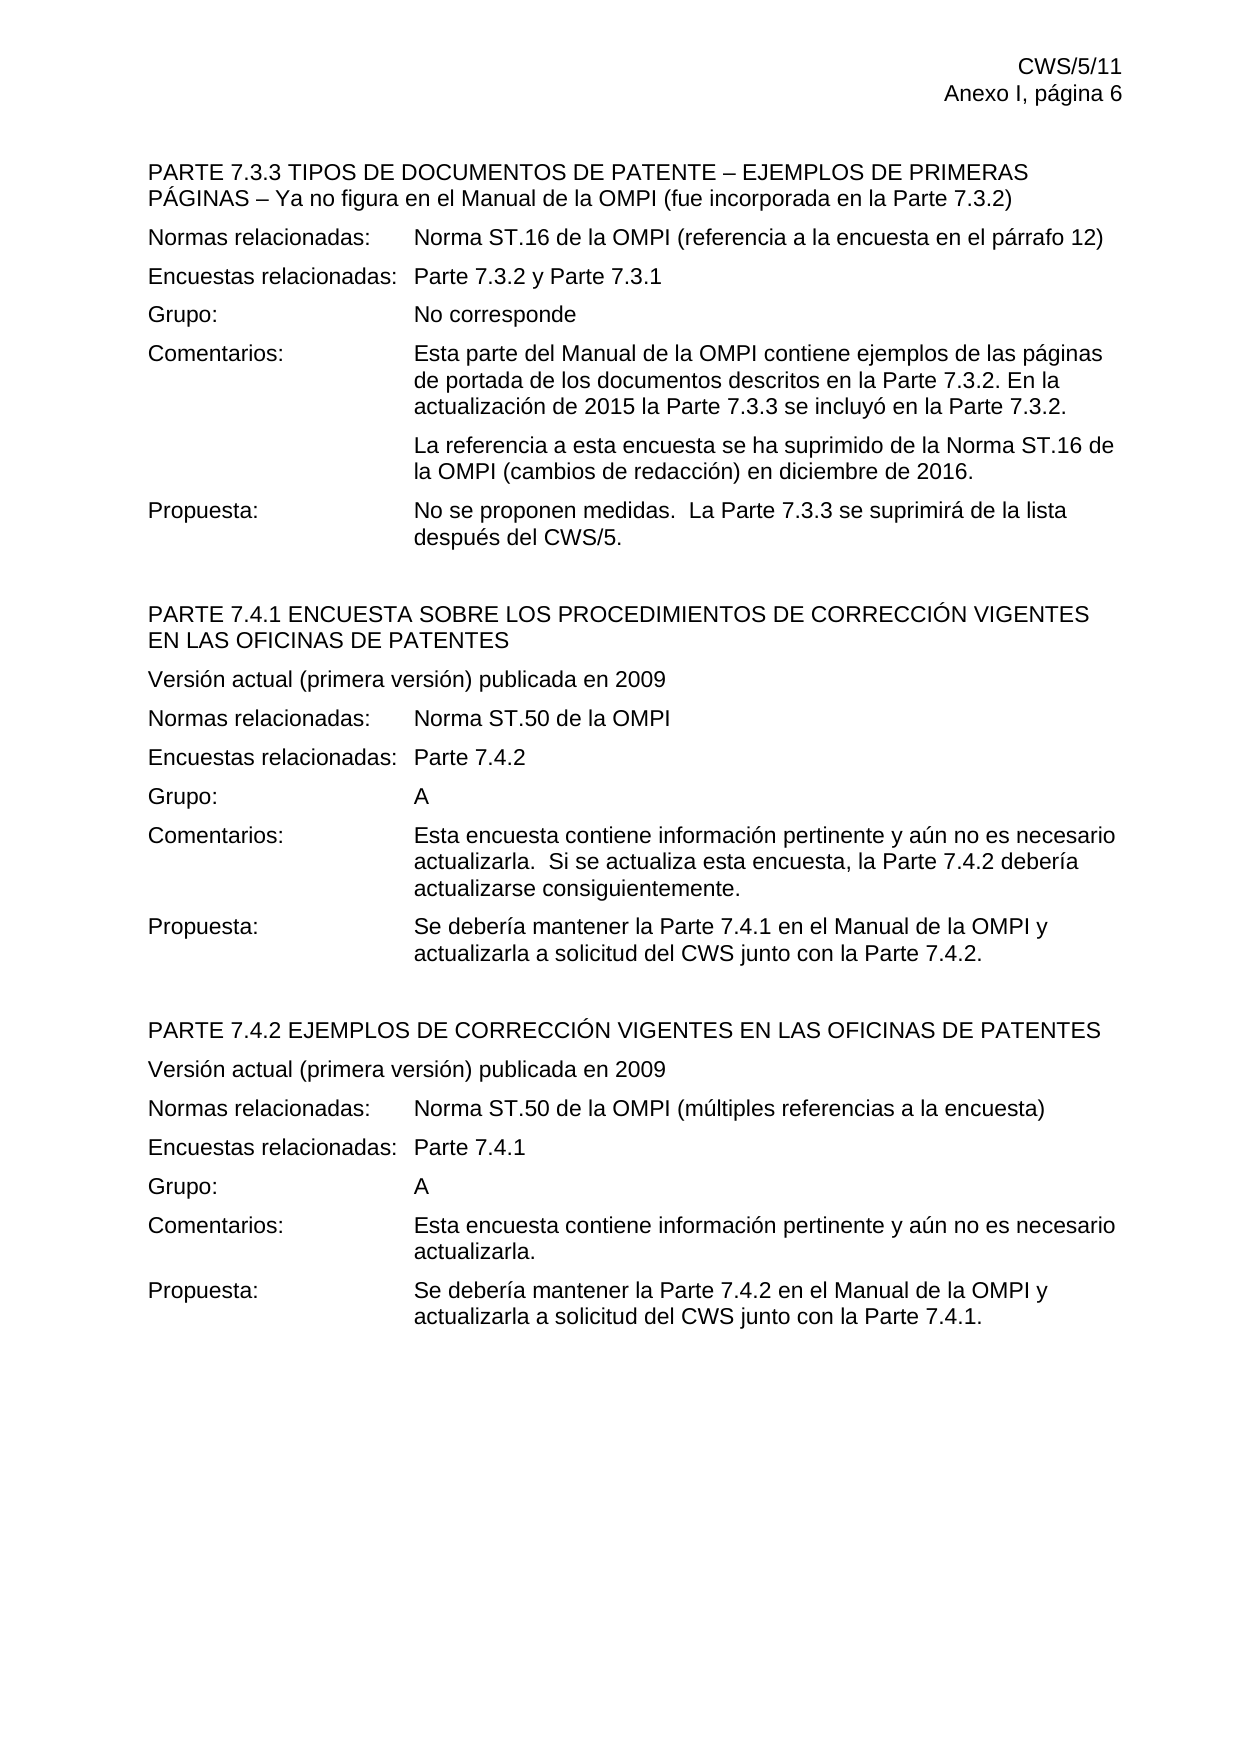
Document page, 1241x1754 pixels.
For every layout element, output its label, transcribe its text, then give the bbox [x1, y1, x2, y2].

text Versión actual (primera versión) publicada en 2009 [148, 1056, 1122, 1083]
text Encuestas relacionadas: Parte 7.4.1 [148, 1134, 1122, 1160]
subtitle PARTE 7.4.2 EJEMPLOS DE CORRECCIÓN VIGENTES EN LAS OFICINAS DE PATENTES [148, 1017, 1122, 1044]
text Versión actual (primera versión) publicada en 2009 [148, 666, 1122, 693]
text Propuesta: Se debería mantener la Parte 7.4.1 en el Manual de la OMPI y actualizarla a solicitud del CWS junto con la Parte 7.4.2. [148, 913, 1122, 966]
text Grupo: A [148, 1173, 1122, 1199]
text Grupo: No corresponde [148, 301, 1122, 328]
text Propuesta: Se debería mantener la Parte 7.4.2 en el Manual de la OMPI y actualizarla a solicitud del CWS junto con la Parte 7.4.1. [148, 1277, 1122, 1329]
text Normas relacionadas: Norma ST.50 de la OMPI [148, 705, 1122, 732]
text Comentarios: Esta parte del Manual de la OMPI contiene ejemplos de las páginas de portada de los documentos descritos en la Parte 7.3.2. En la actualización de 2015 la Parte 7.3.3 se incluyó en la Parte 7.3.2. [148, 340, 1122, 419]
text Encuestas relacionadas: Parte 7.3.2 y Parte 7.3.1 [148, 263, 1122, 289]
text Comentarios: Esta encuesta contiene información pertinente y aún no es necesario actualizarla. Si se actualiza esta encuesta, la Parte 7.4.2 debería actualizarse consiguientemente. [148, 822, 1122, 901]
text Encuestas relacionadas: Parte 7.4.2 [148, 744, 1122, 770]
text Normas relacionadas: Norma ST.16 de la OMPI (referencia a la encuesta en el párrafo 12) [148, 224, 1122, 250]
text La referencia a esta encuesta se ha suprimido de la Norma ST.16 de la OMPI (cambios de redacción) en diciembre de 2016. [148, 432, 1122, 484]
text Grupo: A [148, 783, 1122, 809]
text Propuesta: No se proponen medidas. La Parte 7.3.3 se suprimirá de la lista después del CWS/5. [148, 497, 1122, 550]
text Comentarios: Esta encuesta contiene información pertinente y aún no es necesario actualizarla. [148, 1212, 1122, 1264]
text Normas relacionadas: Norma ST.50 de la OMPI (múltiples referencias a la encuesta) [148, 1095, 1122, 1121]
subtitle PARTE 7.4.1 ENCUESTA SOBRE LOS PROCEDIMIENTOS DE CORRECCIÓN VIGENTES EN LAS OFICINAS DE PATENTES [148, 601, 1122, 654]
subtitle PARTE 7.3.3 TIPOS DE DOCUMENTOS DE PATENTE – EJEMPLOS DE PRIMERAS PÁGINAS – Ya no figura en el Manual de la OMPI (fue incorporada en la Parte 7.3.2) [148, 158, 1122, 211]
